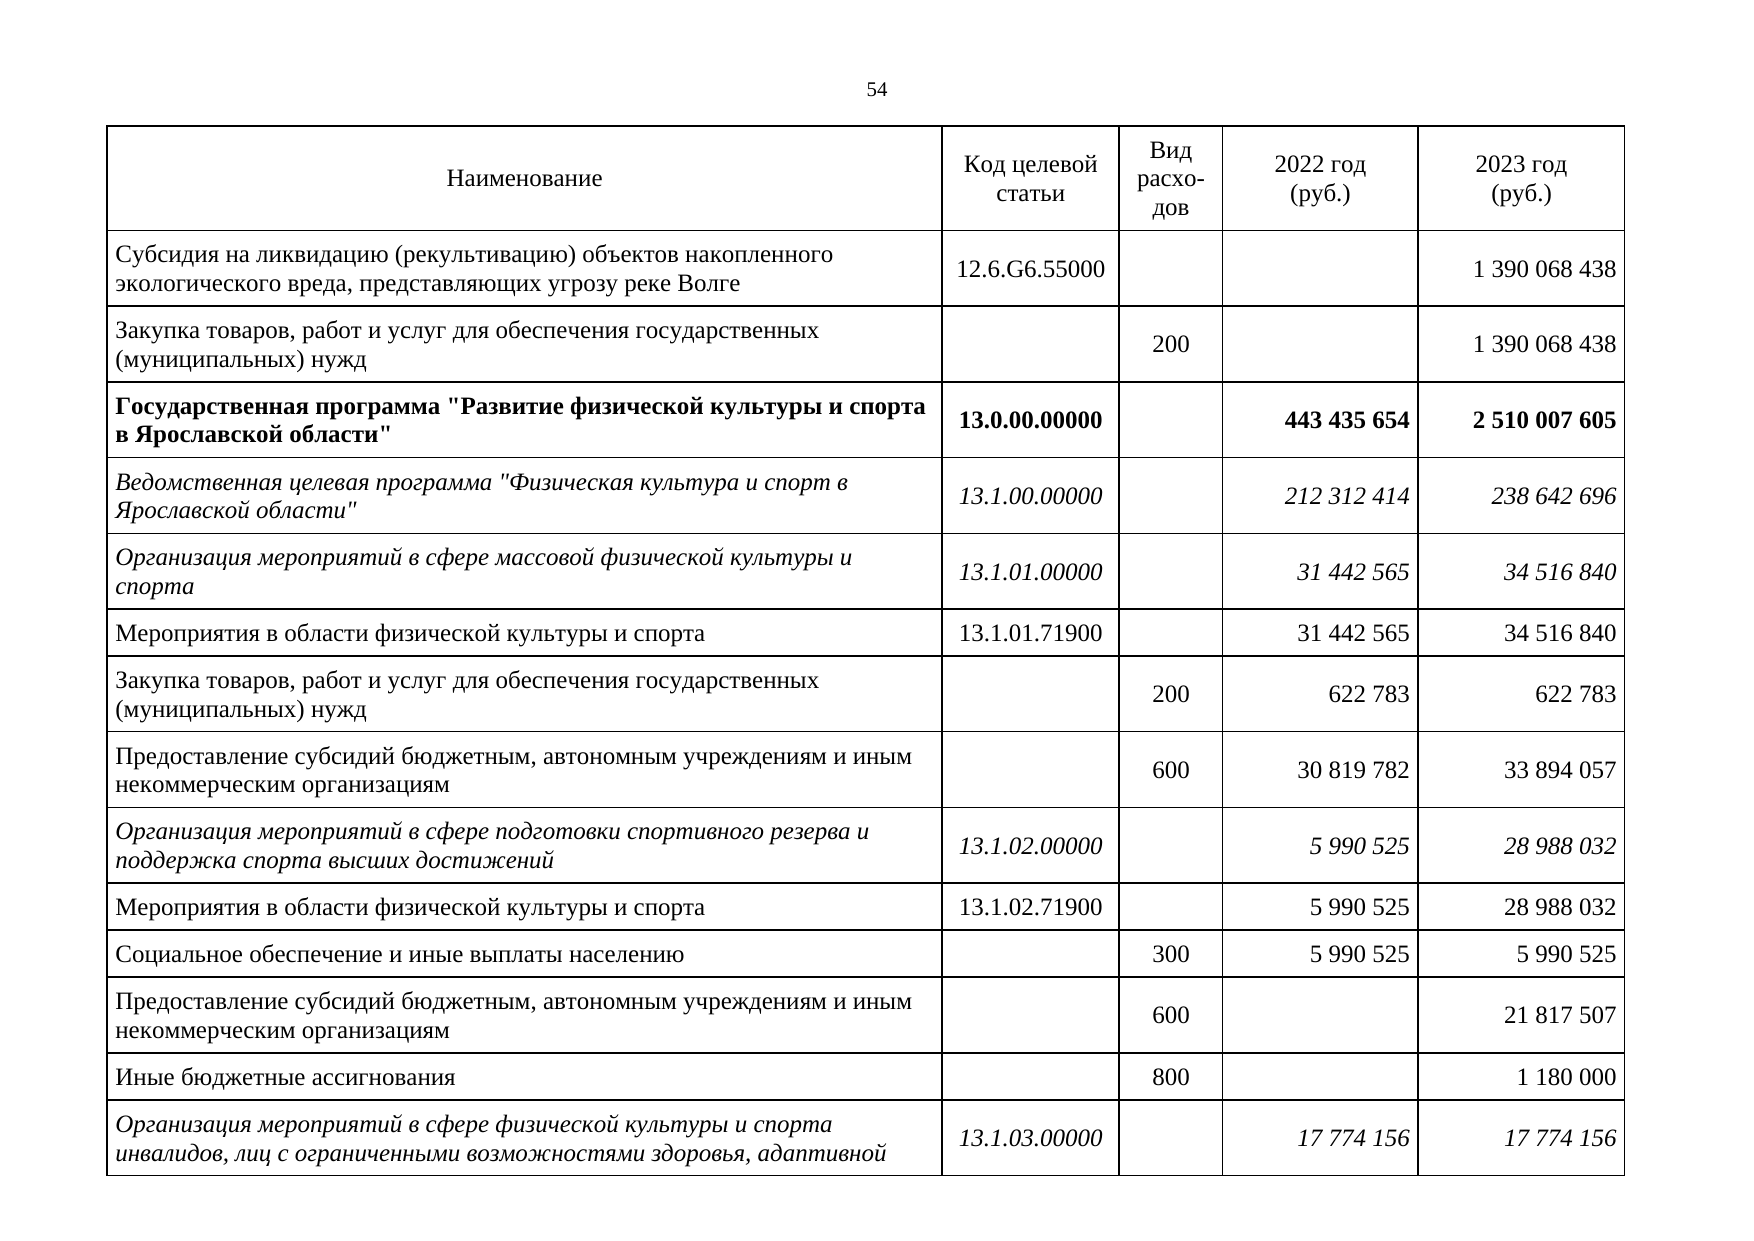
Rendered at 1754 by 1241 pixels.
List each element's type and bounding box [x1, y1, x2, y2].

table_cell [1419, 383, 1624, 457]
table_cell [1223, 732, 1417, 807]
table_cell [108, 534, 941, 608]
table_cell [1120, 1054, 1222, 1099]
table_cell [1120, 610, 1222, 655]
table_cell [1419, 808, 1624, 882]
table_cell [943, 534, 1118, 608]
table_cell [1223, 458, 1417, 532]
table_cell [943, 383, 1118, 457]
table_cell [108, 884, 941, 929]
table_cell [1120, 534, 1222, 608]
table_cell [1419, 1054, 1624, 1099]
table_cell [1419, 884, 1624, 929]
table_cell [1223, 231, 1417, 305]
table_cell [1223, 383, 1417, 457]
table_header [943, 127, 1118, 229]
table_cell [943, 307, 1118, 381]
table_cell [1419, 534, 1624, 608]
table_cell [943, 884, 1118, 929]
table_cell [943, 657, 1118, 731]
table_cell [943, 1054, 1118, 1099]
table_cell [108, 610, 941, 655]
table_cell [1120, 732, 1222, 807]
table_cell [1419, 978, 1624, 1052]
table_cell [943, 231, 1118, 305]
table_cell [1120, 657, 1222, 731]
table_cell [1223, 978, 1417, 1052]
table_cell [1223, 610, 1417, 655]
table_header [1223, 127, 1417, 229]
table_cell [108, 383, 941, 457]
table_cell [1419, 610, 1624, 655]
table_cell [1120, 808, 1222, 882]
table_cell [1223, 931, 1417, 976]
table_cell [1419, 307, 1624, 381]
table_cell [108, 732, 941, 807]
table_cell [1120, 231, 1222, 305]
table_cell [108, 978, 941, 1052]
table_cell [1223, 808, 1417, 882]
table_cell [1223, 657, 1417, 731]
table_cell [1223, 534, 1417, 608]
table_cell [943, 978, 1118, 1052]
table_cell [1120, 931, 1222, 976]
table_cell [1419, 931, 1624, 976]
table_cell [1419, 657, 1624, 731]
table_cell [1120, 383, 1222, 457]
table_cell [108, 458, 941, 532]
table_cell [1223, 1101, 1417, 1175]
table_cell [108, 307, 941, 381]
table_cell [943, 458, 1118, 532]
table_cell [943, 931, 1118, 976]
table_header [1120, 127, 1222, 229]
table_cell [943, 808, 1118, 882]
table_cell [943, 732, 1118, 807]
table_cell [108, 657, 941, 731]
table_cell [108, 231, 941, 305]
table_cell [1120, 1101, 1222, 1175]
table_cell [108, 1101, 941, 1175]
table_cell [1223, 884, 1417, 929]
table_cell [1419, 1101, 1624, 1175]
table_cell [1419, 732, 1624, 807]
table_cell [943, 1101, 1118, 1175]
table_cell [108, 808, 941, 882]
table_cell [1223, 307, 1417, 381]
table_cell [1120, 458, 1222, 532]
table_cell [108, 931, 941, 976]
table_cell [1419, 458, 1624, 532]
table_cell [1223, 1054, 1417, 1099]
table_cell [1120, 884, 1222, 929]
table_header [108, 127, 941, 229]
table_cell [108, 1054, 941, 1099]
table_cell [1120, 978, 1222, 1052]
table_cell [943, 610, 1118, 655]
table_header [1419, 127, 1624, 229]
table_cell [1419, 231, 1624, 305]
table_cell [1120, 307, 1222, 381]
